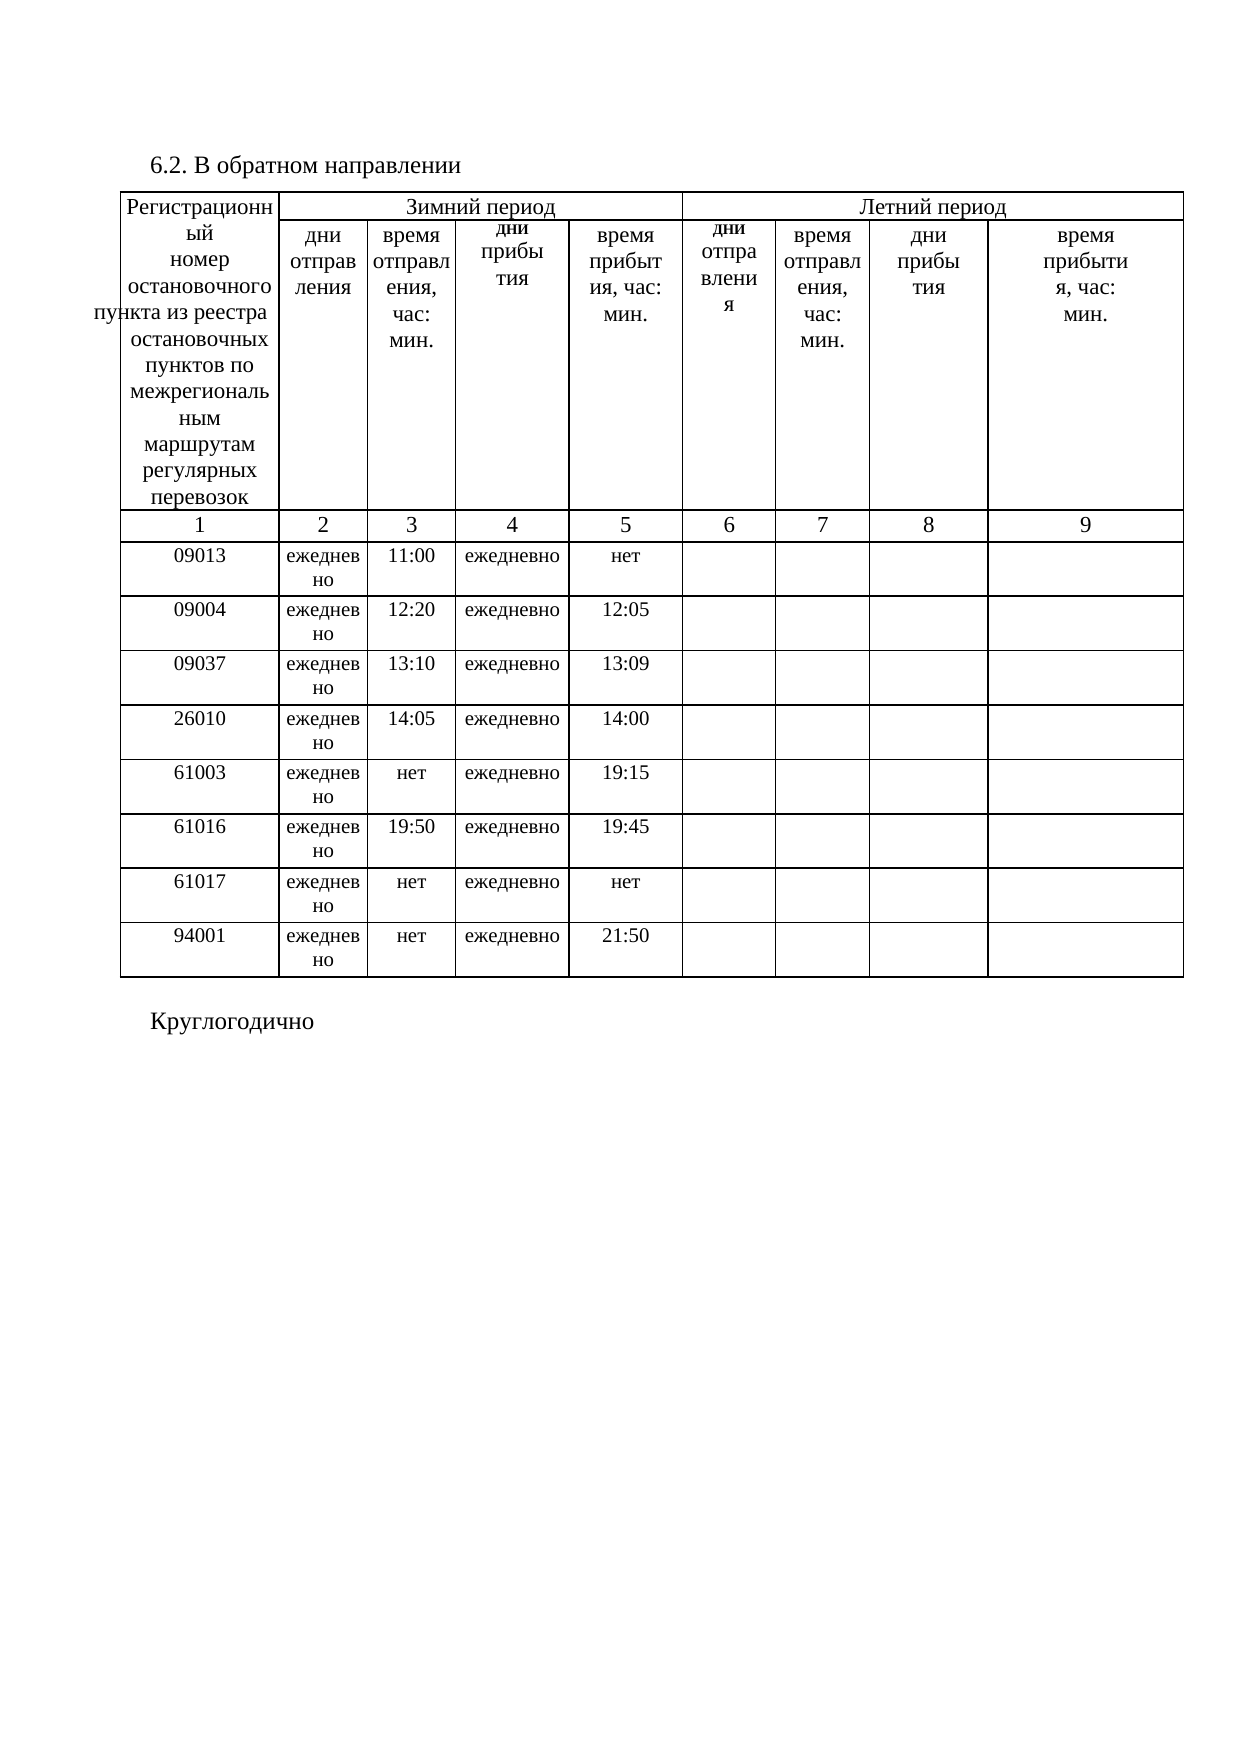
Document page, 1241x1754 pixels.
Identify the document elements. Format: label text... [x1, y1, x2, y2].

table_cell нет [368, 760, 455, 813]
table_cell [683, 706, 775, 758]
table_cell 21:50 [570, 923, 682, 976]
table_cell [870, 815, 987, 867]
text 6.2. В обратном направлении [150, 150, 1090, 179]
table_cell [683, 815, 775, 867]
table_cell 09013 [121, 543, 278, 595]
table_cell [870, 597, 987, 650]
table_cell 61016 [121, 815, 278, 867]
table_cell [776, 543, 869, 595]
table_cell [776, 760, 869, 813]
table_cell 19:45 [570, 815, 682, 867]
table_cell 19:15 [570, 760, 682, 813]
table_cell [776, 869, 869, 922]
table_cell 4 [456, 511, 568, 541]
table_header Регистрационный номер остановочного пункта из реестра остановочных пунктов по межрегиональным маршрутам регулярных перевозок [121, 193, 278, 509]
table_cell 14:00 [570, 706, 682, 758]
table_cell [683, 869, 775, 922]
table_cell ДНИ отпра влени я [683, 221, 775, 509]
table_cell 12:05 [570, 597, 682, 650]
table_cell ежедневно [456, 651, 568, 704]
table_cell [870, 543, 987, 595]
table_cell [776, 597, 869, 650]
table_cell ДНИ прибы тия [456, 221, 568, 509]
table_cell [683, 923, 775, 976]
table_cell нет [570, 543, 682, 595]
table_cell дни прибы тия [870, 221, 987, 509]
table_cell [776, 815, 869, 867]
table_cell нет [570, 869, 682, 922]
table_cell [683, 760, 775, 813]
table_cell время прибыти я, час: мин. [989, 221, 1183, 509]
table_cell 26010 [121, 706, 278, 758]
table_cell 9 [989, 511, 1183, 541]
table_cell 61003 [121, 760, 278, 813]
text Круглогодично [150, 1006, 1090, 1035]
table_cell нет [368, 923, 455, 976]
table_cell [989, 543, 1183, 595]
table_cell 7 [776, 511, 869, 541]
table_cell [870, 706, 987, 758]
table_cell 8 [870, 511, 987, 541]
table_cell 61017 [121, 869, 278, 922]
table_cell ежедневно [456, 869, 568, 922]
table_cell [989, 869, 1183, 922]
table_cell 3 [368, 511, 455, 541]
table_cell 94001 [121, 923, 278, 976]
table_cell [683, 543, 775, 595]
table_cell 12:20 [368, 597, 455, 650]
table_cell [989, 651, 1183, 704]
table_cell время отправл ения, час: мин. [776, 221, 869, 509]
table_cell ежедневно [456, 597, 568, 650]
table_cell [776, 651, 869, 704]
table_cell [870, 651, 987, 704]
table_cell 19:50 [368, 815, 455, 867]
table_cell [776, 923, 869, 976]
table_cell [989, 706, 1183, 758]
table_cell дни отправ ления [280, 221, 367, 509]
table_cell ежедневно [280, 815, 367, 867]
table_cell 13:09 [570, 651, 682, 704]
table_cell ежедневно [456, 815, 568, 867]
table_cell [989, 923, 1183, 976]
table_cell 11:00 [368, 543, 455, 595]
table_cell [870, 923, 987, 976]
table_cell нет [368, 869, 455, 922]
table_cell 09037 [121, 651, 278, 704]
table_cell [776, 706, 869, 758]
table_cell ежедневно [280, 651, 367, 704]
table_cell ежедневно [280, 869, 367, 922]
table_cell 14:05 [368, 706, 455, 758]
table_cell ежедневно [280, 543, 367, 595]
table_cell 13:10 [368, 651, 455, 704]
table_cell [989, 760, 1183, 813]
table_header Летний период [683, 193, 1183, 219]
table_cell 09004 [121, 597, 278, 650]
table_cell [683, 651, 775, 704]
table_cell время прибыт ия, час: мин. [570, 221, 682, 509]
table_cell 1 [121, 511, 278, 541]
table_cell ежедневно [456, 543, 568, 595]
table_cell 5 [570, 511, 682, 541]
table_cell ежедневно [456, 923, 568, 976]
table_cell [870, 760, 987, 813]
table_cell время отправл ения, час: мин. [368, 221, 455, 509]
table_cell ежедневно [280, 760, 367, 813]
table_cell ежедневно [456, 760, 568, 813]
table_cell [683, 597, 775, 650]
table_cell 2 [280, 511, 367, 541]
table_header Зимний период [280, 193, 682, 219]
table_cell [989, 815, 1183, 867]
table_cell ежедневно [280, 923, 367, 976]
table_cell ежедневно [280, 597, 367, 650]
table_cell 6 [683, 511, 775, 541]
table_cell ежедневно [456, 706, 568, 758]
table_cell [870, 869, 987, 922]
table_cell ежедневно [280, 706, 367, 758]
table_cell [989, 597, 1183, 650]
